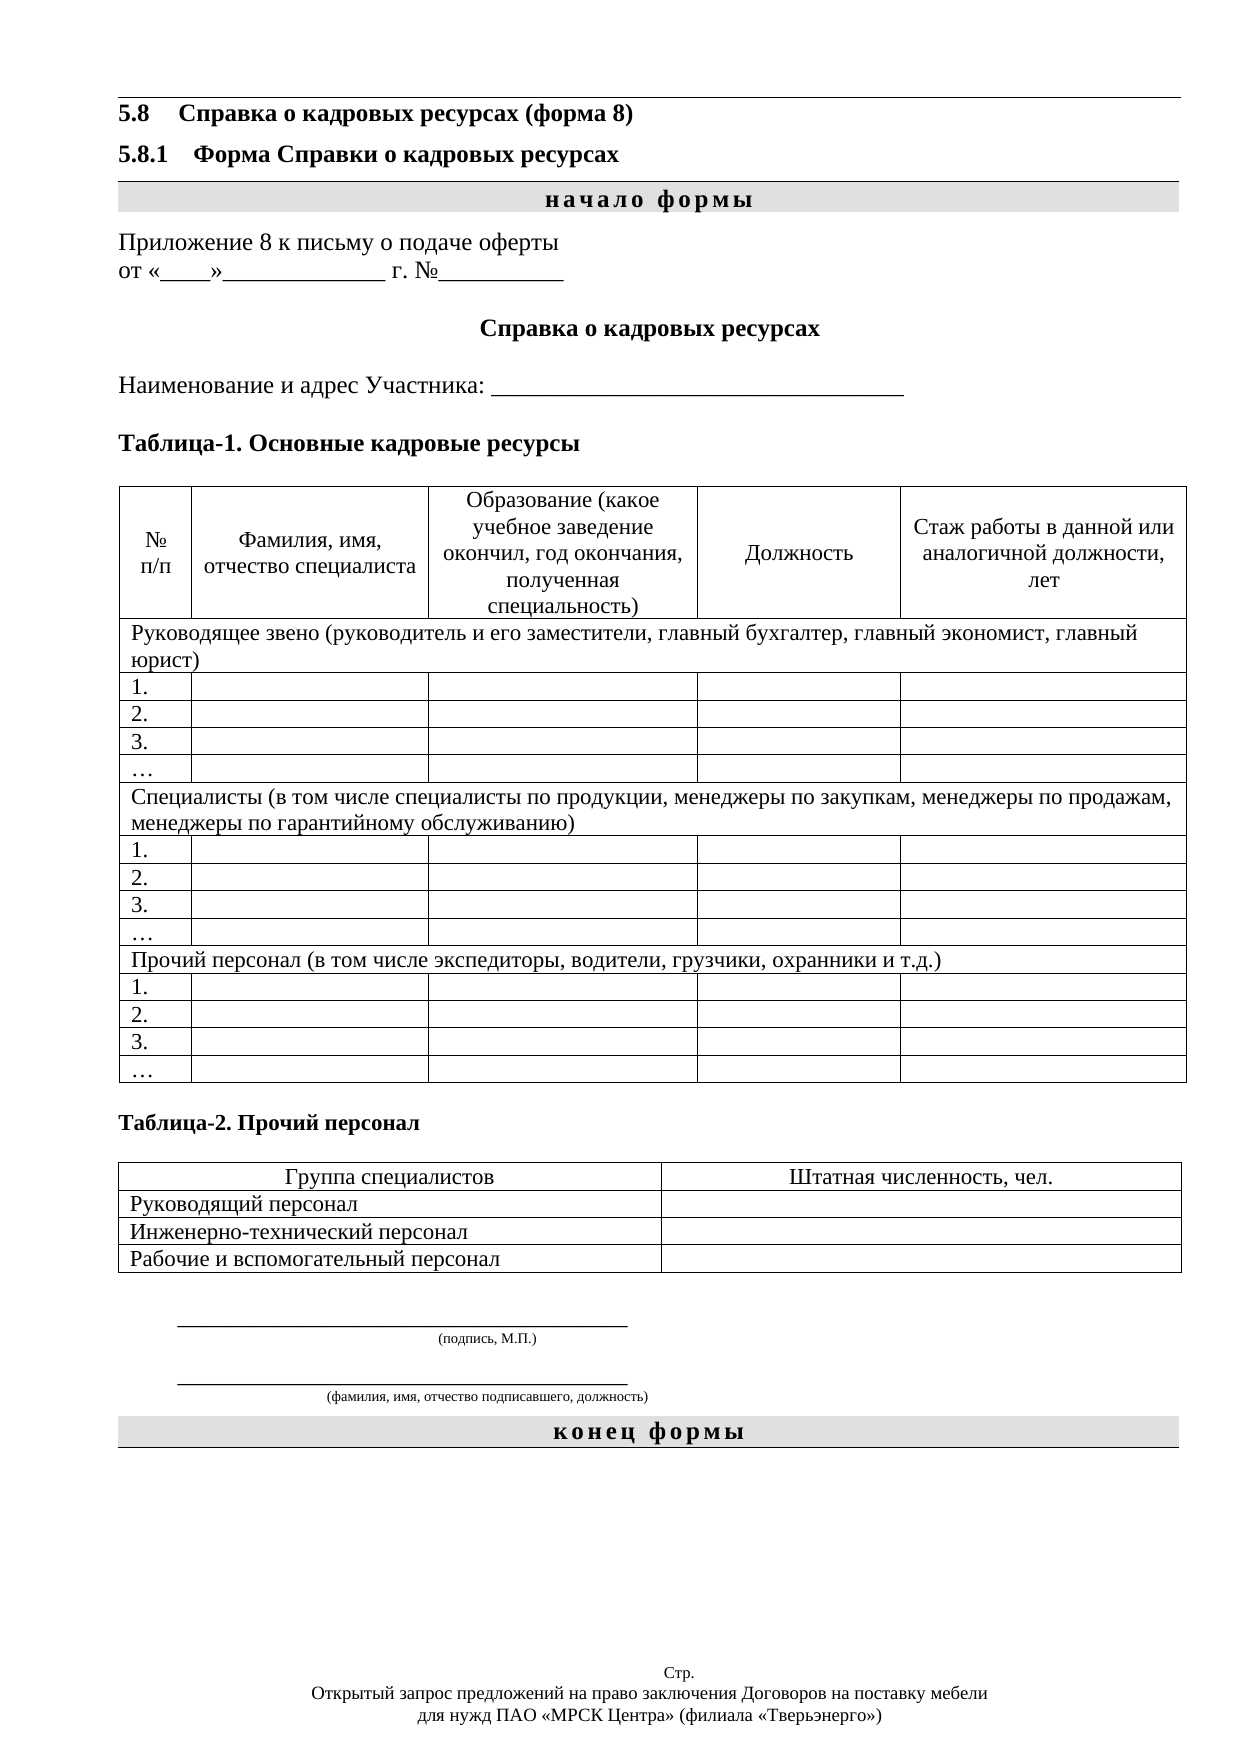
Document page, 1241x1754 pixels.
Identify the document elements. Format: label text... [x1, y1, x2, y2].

table_cell [120, 864, 191, 890]
table_cell [698, 919, 900, 945]
table_cell [429, 755, 697, 782]
table_cell [901, 836, 1186, 863]
table_header Штатная численность, чел. [662, 1163, 1181, 1189]
table_cell [901, 974, 1186, 1000]
table_cell [429, 728, 697, 754]
text начало формы [118, 182, 1179, 212]
table_cell [901, 1056, 1186, 1082]
table_cell [120, 974, 191, 1000]
table_cell … [120, 1056, 191, 1082]
table_cell [120, 836, 191, 863]
table_cell [429, 919, 697, 945]
table_cell [901, 919, 1186, 945]
table_header Стаж работы в данной или аналогичной должности, лет [901, 487, 1186, 618]
table_cell [429, 974, 697, 1000]
table_cell [120, 673, 191, 699]
table_cell … [120, 755, 191, 782]
table_cell Прочий персонал (в том числе экспедиторы, водители, грузчики, охранники и т.д.) [120, 946, 1186, 972]
table_cell [698, 728, 900, 754]
table_cell [192, 755, 428, 782]
text конец формы [118, 1416, 1179, 1447]
table_cell [120, 1001, 191, 1027]
table_cell [429, 1001, 697, 1027]
table_cell [901, 673, 1186, 699]
table_cell [429, 701, 697, 727]
table_cell Руководящее звено (руководитель и его заместители, главный бухгалтер, главный экономист, главный юрист) [120, 619, 1186, 672]
table_cell [192, 919, 428, 945]
table_header Фамилия, имя, отчество специалиста [192, 487, 428, 618]
table_cell Рабочие и вспомогательный персонал [119, 1245, 661, 1272]
table_cell [901, 755, 1186, 782]
table_cell [698, 974, 900, 1000]
table_cell [698, 836, 900, 863]
table_cell [901, 1028, 1186, 1054]
table_cell … [120, 919, 191, 945]
table_cell [698, 1001, 900, 1027]
table_cell [901, 728, 1186, 754]
table_cell [429, 836, 697, 863]
table_cell [698, 701, 900, 727]
table_cell [429, 864, 697, 890]
table_cell [192, 1056, 428, 1082]
table_cell [120, 1028, 191, 1054]
table_cell [429, 1056, 697, 1082]
table_cell [662, 1191, 1181, 1217]
table_cell [901, 1001, 1186, 1027]
table_cell Специалисты (в том числе специалисты по продукции, менеджеры по закупкам, менеджеры по продажам, менеджеры по гарантийному обслуживанию) [120, 783, 1186, 835]
table_cell [901, 891, 1186, 918]
table_cell [120, 701, 191, 727]
table_cell [698, 1056, 900, 1082]
table_cell [901, 864, 1186, 890]
subtitle Справка о кадровых ресурсах (форма 8) [118, 98, 1181, 127]
table_cell [120, 891, 191, 918]
text ____________________________________ [118, 1301, 1181, 1330]
table_cell [698, 673, 900, 699]
text ____________________________________ [118, 1359, 1181, 1388]
table_header Группа специалистов [119, 1163, 661, 1189]
table_cell [662, 1218, 1181, 1244]
table_cell [192, 1001, 428, 1027]
table_cell Инженерно-технический персонал [119, 1218, 661, 1244]
text Таблица-1. Основные кадровые ресурсы [118, 428, 1181, 457]
text (подпись, М.П.) [118, 1330, 797, 1359]
table_cell [192, 701, 428, 727]
table_header Должность [698, 487, 900, 618]
table_cell [192, 673, 428, 699]
table_cell [120, 728, 191, 754]
table_cell [698, 864, 900, 890]
table_cell [662, 1245, 1181, 1272]
table_cell [429, 891, 697, 918]
table_cell [192, 974, 428, 1000]
table_cell [192, 1028, 428, 1054]
table_cell [192, 728, 428, 754]
table_header № п/п [120, 487, 191, 618]
table_cell [429, 1028, 697, 1054]
text Справка о кадровых ресурсах [118, 313, 1181, 342]
table_cell [698, 1028, 900, 1054]
table_cell [192, 864, 428, 890]
text Таблица-2. Прочий персонал [118, 1109, 1181, 1136]
table_cell [901, 701, 1186, 727]
table_cell [192, 891, 428, 918]
text (фамилия, имя, отчество подписавшего, должность) [118, 1388, 797, 1416]
table_cell [698, 891, 900, 918]
text Приложение 8 к письму о подаче оферты от «____»_____________ г. №__________ [118, 227, 1181, 284]
text Наименование и адрес Участника: _________________________________ [118, 371, 1181, 399]
table_header Образование (какое учебное заведение окончил, год окончания, полученная специальность) [429, 487, 697, 618]
table_cell [429, 673, 697, 699]
table_cell Руководящий персонал [119, 1191, 661, 1217]
subtitle Форма Справки о кадровых ресурсах [118, 139, 1181, 168]
table_cell [192, 836, 428, 863]
table_cell [698, 755, 900, 782]
